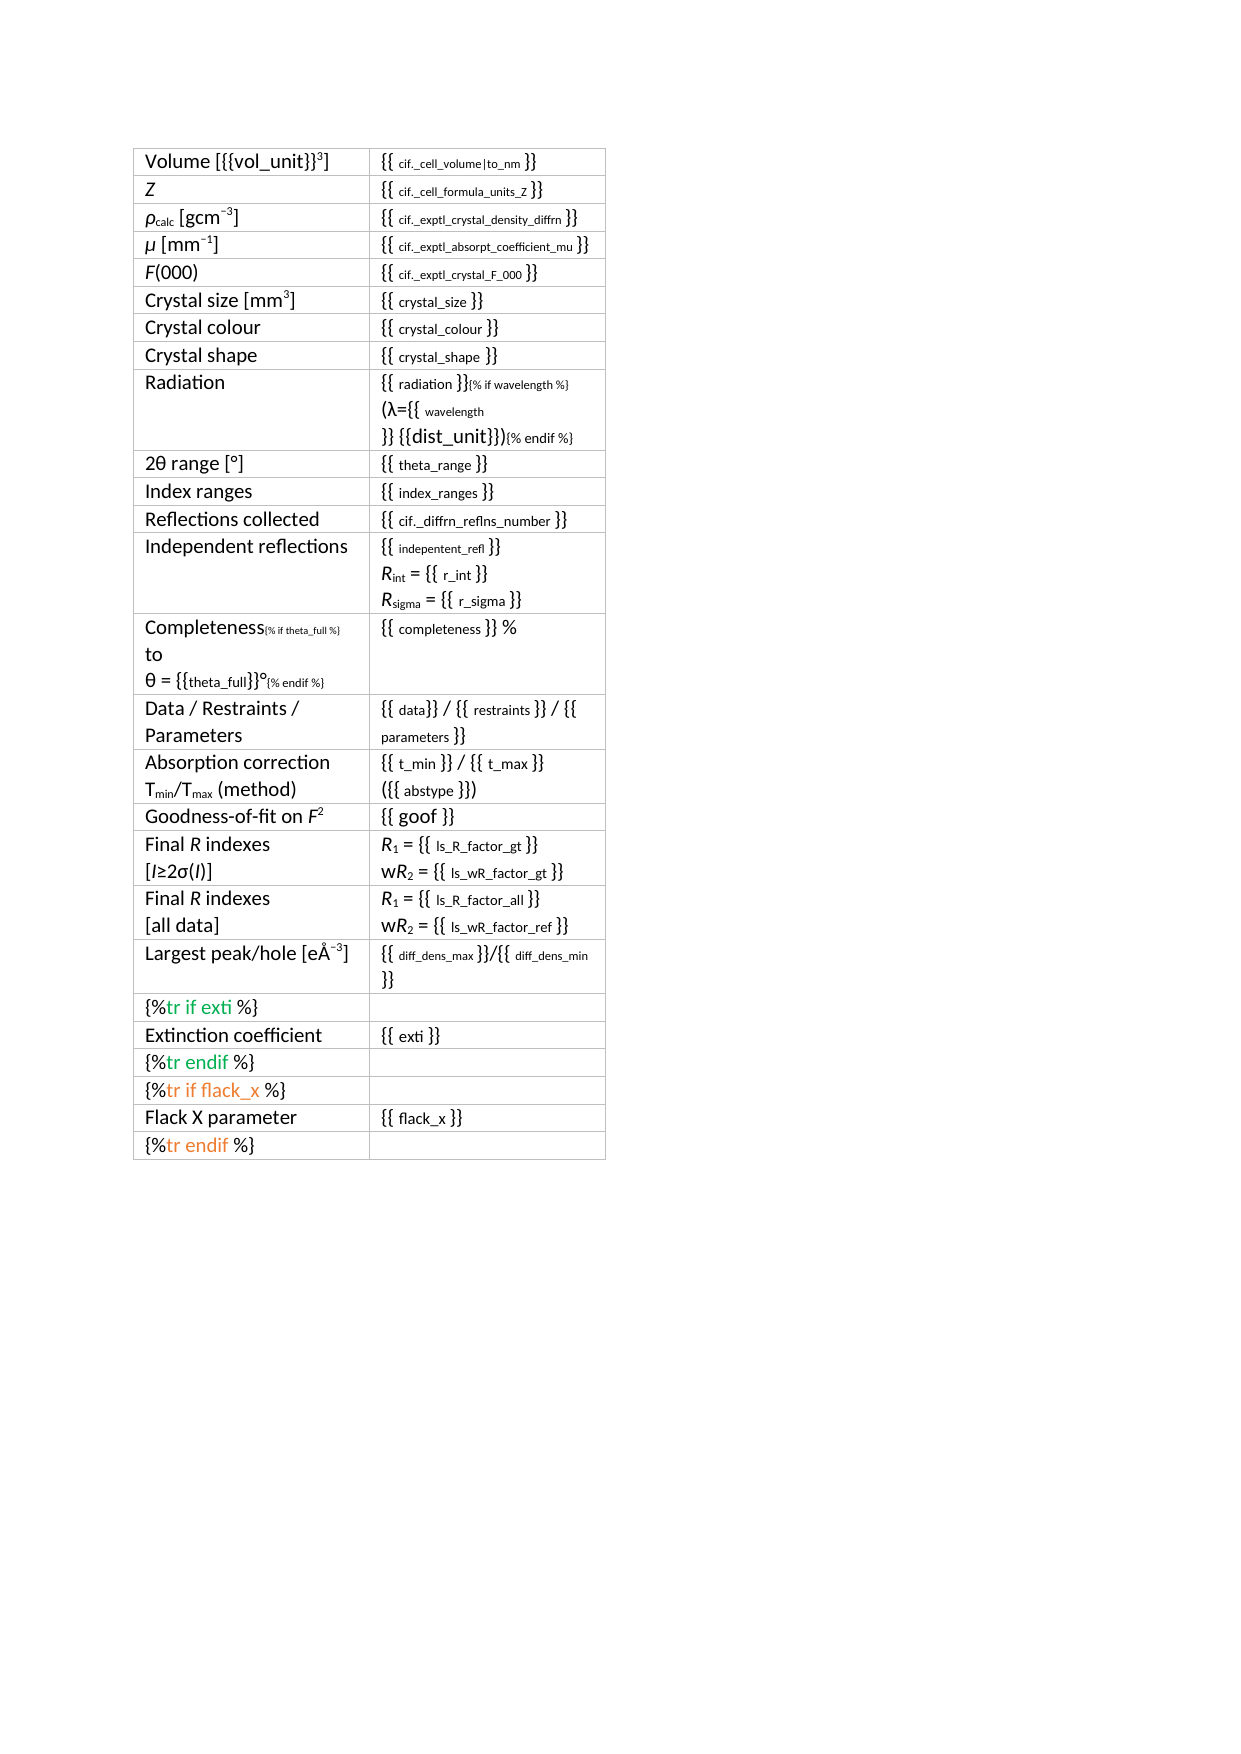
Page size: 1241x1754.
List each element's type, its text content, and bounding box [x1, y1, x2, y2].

table_cell [370, 994, 605, 1021]
table_cell {%tr if exti %} [134, 994, 369, 1021]
table_cell Goodness-of-fit on F2 [134, 804, 369, 830]
table_cell [370, 1077, 605, 1103]
table_cell Z [134, 176, 369, 203]
table_cell {{ theta_range }} [370, 451, 605, 477]
table_cell {{ indepentent_refl }} Rint = {{ r_int }} Rsigma = {{ r_sigma }} [370, 533, 605, 613]
table_cell Completeness{% if theta_full %} to θ = {{theta_full}}°{% endif %} [134, 614, 369, 694]
table_cell Extinction coefficient [134, 1022, 369, 1048]
table_cell {{ cif._cell_volume|to_nm }} [370, 149, 605, 175]
table_cell Volume [{{vol_unit}}3] [134, 149, 369, 175]
table_cell {{ exti }} [370, 1022, 605, 1048]
table_cell Crystal size [mm3] [134, 287, 369, 313]
table_cell Final R indexes [I≥2σ(I)] [134, 831, 369, 884]
table_cell F(000) [134, 259, 369, 286]
table_cell {{ cif._exptl_crystal_density_diffrn }} [370, 204, 605, 231]
table_cell Largest peak/hole [eÅ−3] [134, 940, 369, 993]
table_cell Data / Restraints / Parameters [134, 695, 369, 748]
table_cell Absorption correction Tmin/Tmax (method) [134, 750, 369, 803]
table_cell Flack X parameter [134, 1105, 369, 1131]
table_cell {{ flack_x }} [370, 1105, 605, 1131]
table_cell Final R indexes [all data] [134, 886, 369, 939]
table_cell Radiation [134, 370, 369, 449]
table_cell Independent reflections [134, 533, 369, 613]
table_cell {{ index_ranges }} [370, 478, 605, 505]
table_cell Reflections collected [134, 506, 369, 532]
table_cell {{ completeness }} % [370, 614, 605, 694]
table_cell {%tr endif %} [134, 1132, 369, 1159]
table_cell {{ radiation }}{% if wavelength %} (λ={{ wavelength }} {{dist_unit}}){% endif %} [370, 370, 605, 449]
table_cell Crystal shape [134, 342, 369, 368]
table_cell {{ cif._exptl_absorpt_coefficient_mu }} [370, 232, 605, 258]
table_cell {{ crystal_shape }} [370, 342, 605, 368]
table_cell [370, 1132, 605, 1159]
table_cell Crystal colour [134, 314, 369, 341]
table_cell {{ data}} / {{ restraints }} / {{ parameters }} [370, 695, 605, 748]
table_cell {{ cif._cell_formula_units_Z }} [370, 176, 605, 203]
table_cell 2θ range [°] [134, 451, 369, 477]
table_cell Index ranges [134, 478, 369, 505]
table_cell R1 = {{ ls_R_factor_all }} wR2 = {{ ls_wR_factor_ref }} [370, 886, 605, 939]
table_cell {{ goof }} [370, 804, 605, 830]
table_cell {{ crystal_colour }} [370, 314, 605, 341]
table_cell {{ crystal_size }} [370, 287, 605, 313]
table_cell {%tr endif %} [134, 1049, 369, 1076]
table_cell R1 = {{ ls_R_factor_gt }} wR2 = {{ ls_wR_factor_gt }} [370, 831, 605, 884]
table_cell {{ t_min }} / {{ t_max }} ({{ abstype }}) [370, 750, 605, 803]
table_cell {%tr if flack_x %} [134, 1077, 369, 1103]
table_cell ρcalc [gcm−3] [134, 204, 369, 231]
table_cell {{ diff_dens_max }}/{{ diff_dens_min }} [370, 940, 605, 993]
table_cell [370, 1049, 605, 1076]
table_cell μ [mm−1] [134, 232, 369, 258]
table_cell {{ cif._exptl_crystal_F_000 }} [370, 259, 605, 286]
table_cell {{ cif._diffrn_reflns_number }} [370, 506, 605, 532]
